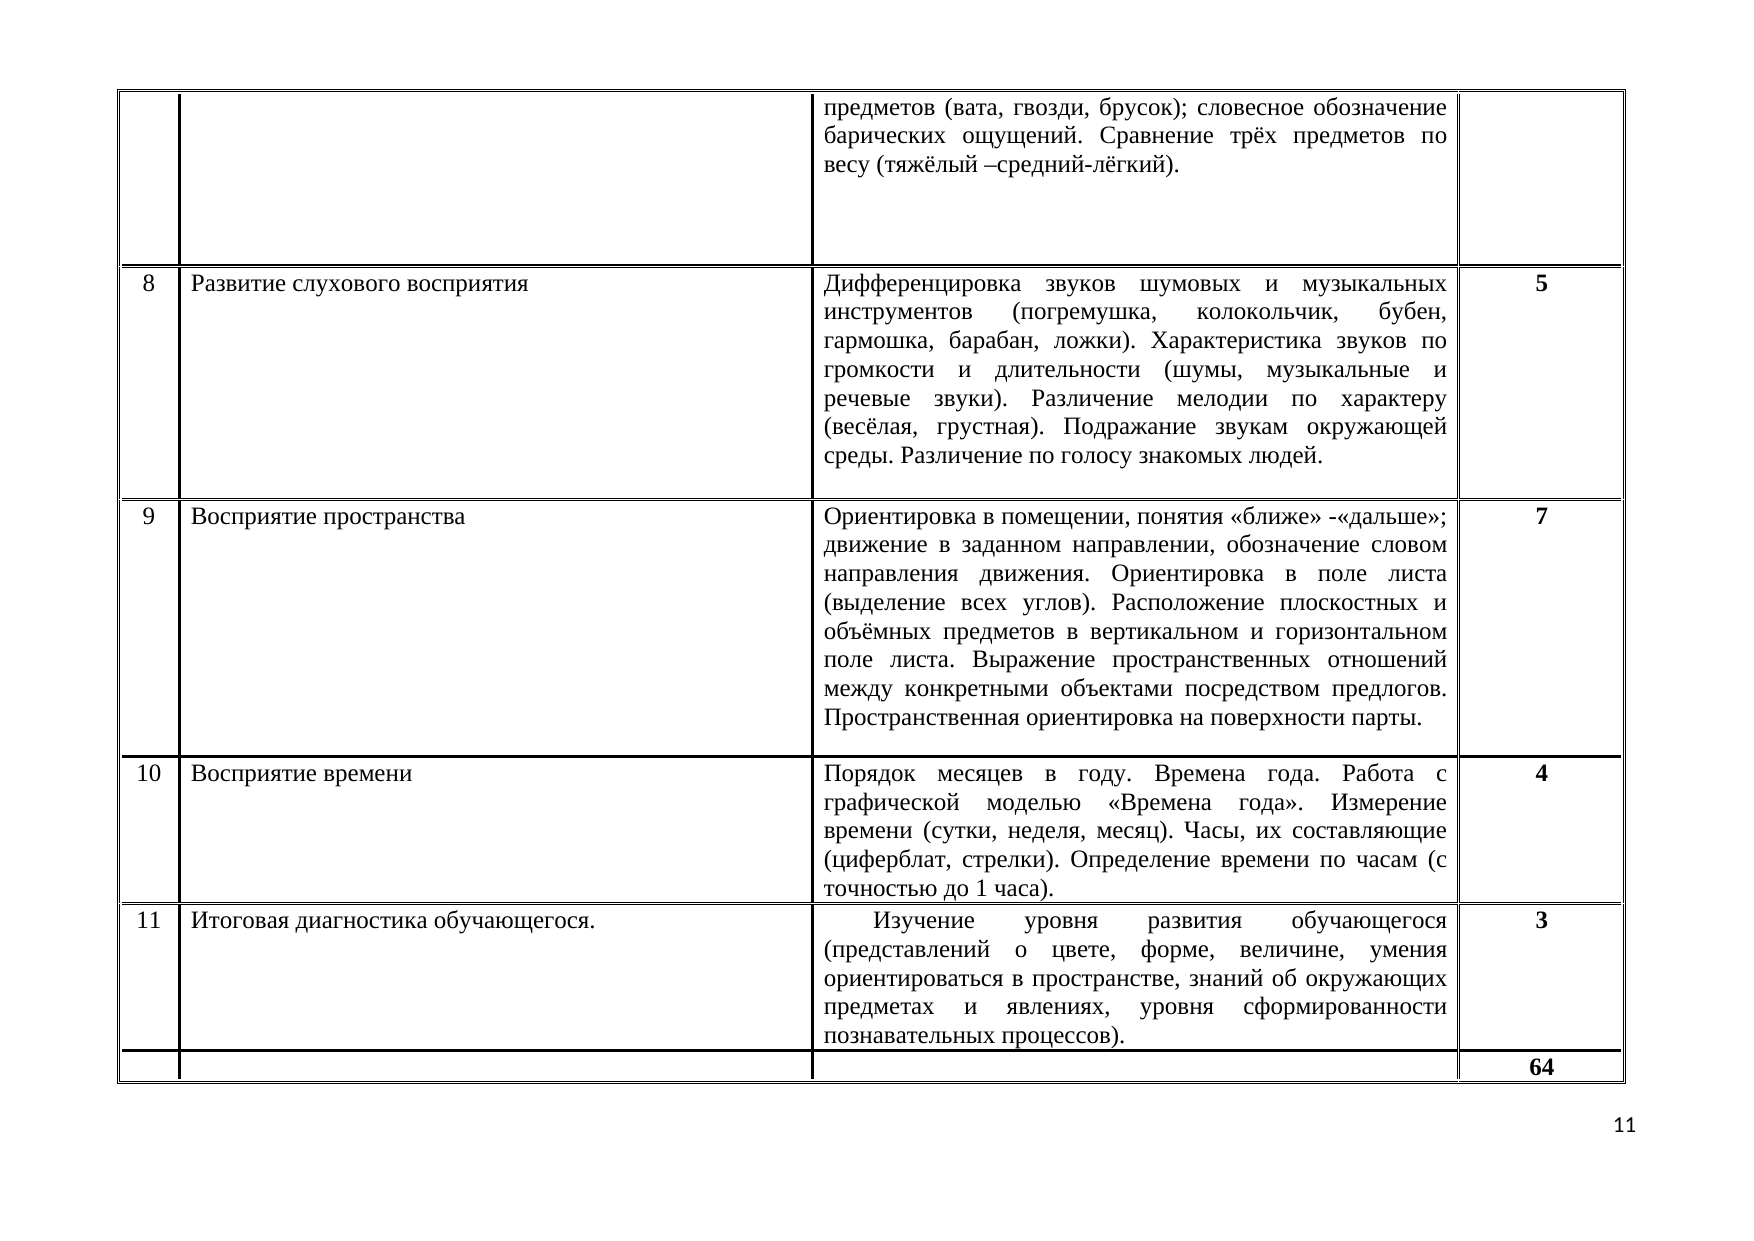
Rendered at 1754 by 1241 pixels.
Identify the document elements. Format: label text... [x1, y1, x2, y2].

table_cell 7 [120, 92, 179, 264]
table_cell 4 [1460, 755, 1623, 902]
table_cell [179, 1052, 812, 1081]
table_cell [812, 92, 1459, 264]
table_cell 6 [1459, 92, 1623, 264]
table_cell [120, 1049, 179, 1081]
table_cell 7 [1459, 498, 1624, 755]
table_cell 3 [1459, 902, 1624, 1049]
table_cell 9 [118, 498, 179, 755]
table_cell Ориентировка в помещении, понятия «ближе» -«дальше»; движение в заданном направлении, обозначение словом направления движения. Ориентировка в поле листа (выделение всех углов). Расположение плоскостных и объёмных предметов в вертикальном и горизонтальном поле листа. Выражение пространственных отношений между конкретными объектами посредством предлогов. Пространственная ориентировка на поверхности парты. [814, 501, 1457, 755]
table_cell 5 [1460, 264, 1623, 498]
table_cell 10 [120, 755, 178, 902]
table_cell Восприятие времени [181, 758, 811, 902]
table_cell 8 [120, 264, 178, 498]
table_cell Восприятие пространства [181, 501, 811, 755]
table_cell Дифференцировка звуков шумовых и музыкальных инструментов (погремушка, колокольчик, бубен, гармошка, барабан, ложки). Характеристика звуков по громкости и длительности (шумы, музыкальные и речевые звуки). Различение мелодии по характеру (весёлая, грустная). Подражание звукам окружающей среды. Различение по голосу знакомых людей. [814, 268, 1457, 498]
table_cell Развитие слухового восприятия [181, 268, 811, 498]
table_cell 64 [1459, 1049, 1623, 1081]
table_cell 11 [118, 902, 179, 1049]
table_cell Порядок месяцев в году. Времена года. Работа с графической моделью «Времена года». Измерение времени (сутки, неделя, месяц). Часы, их составляющие (циферблат, стрелки). Определение времени по часам (с точностью до 1 часа). [814, 758, 1457, 902]
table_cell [179, 92, 812, 264]
table_cell [812, 1052, 1459, 1081]
table_cell Изучение уровня развития обучающегося (представлений о цвете, форме, величине, умения ориентироваться в пространстве, знаний об окружающих предметах и явлениях, уровня сформированности познавательных процессов). [814, 905, 1457, 1049]
table_cell Итоговая диагностика обучающегося. [181, 905, 811, 1049]
